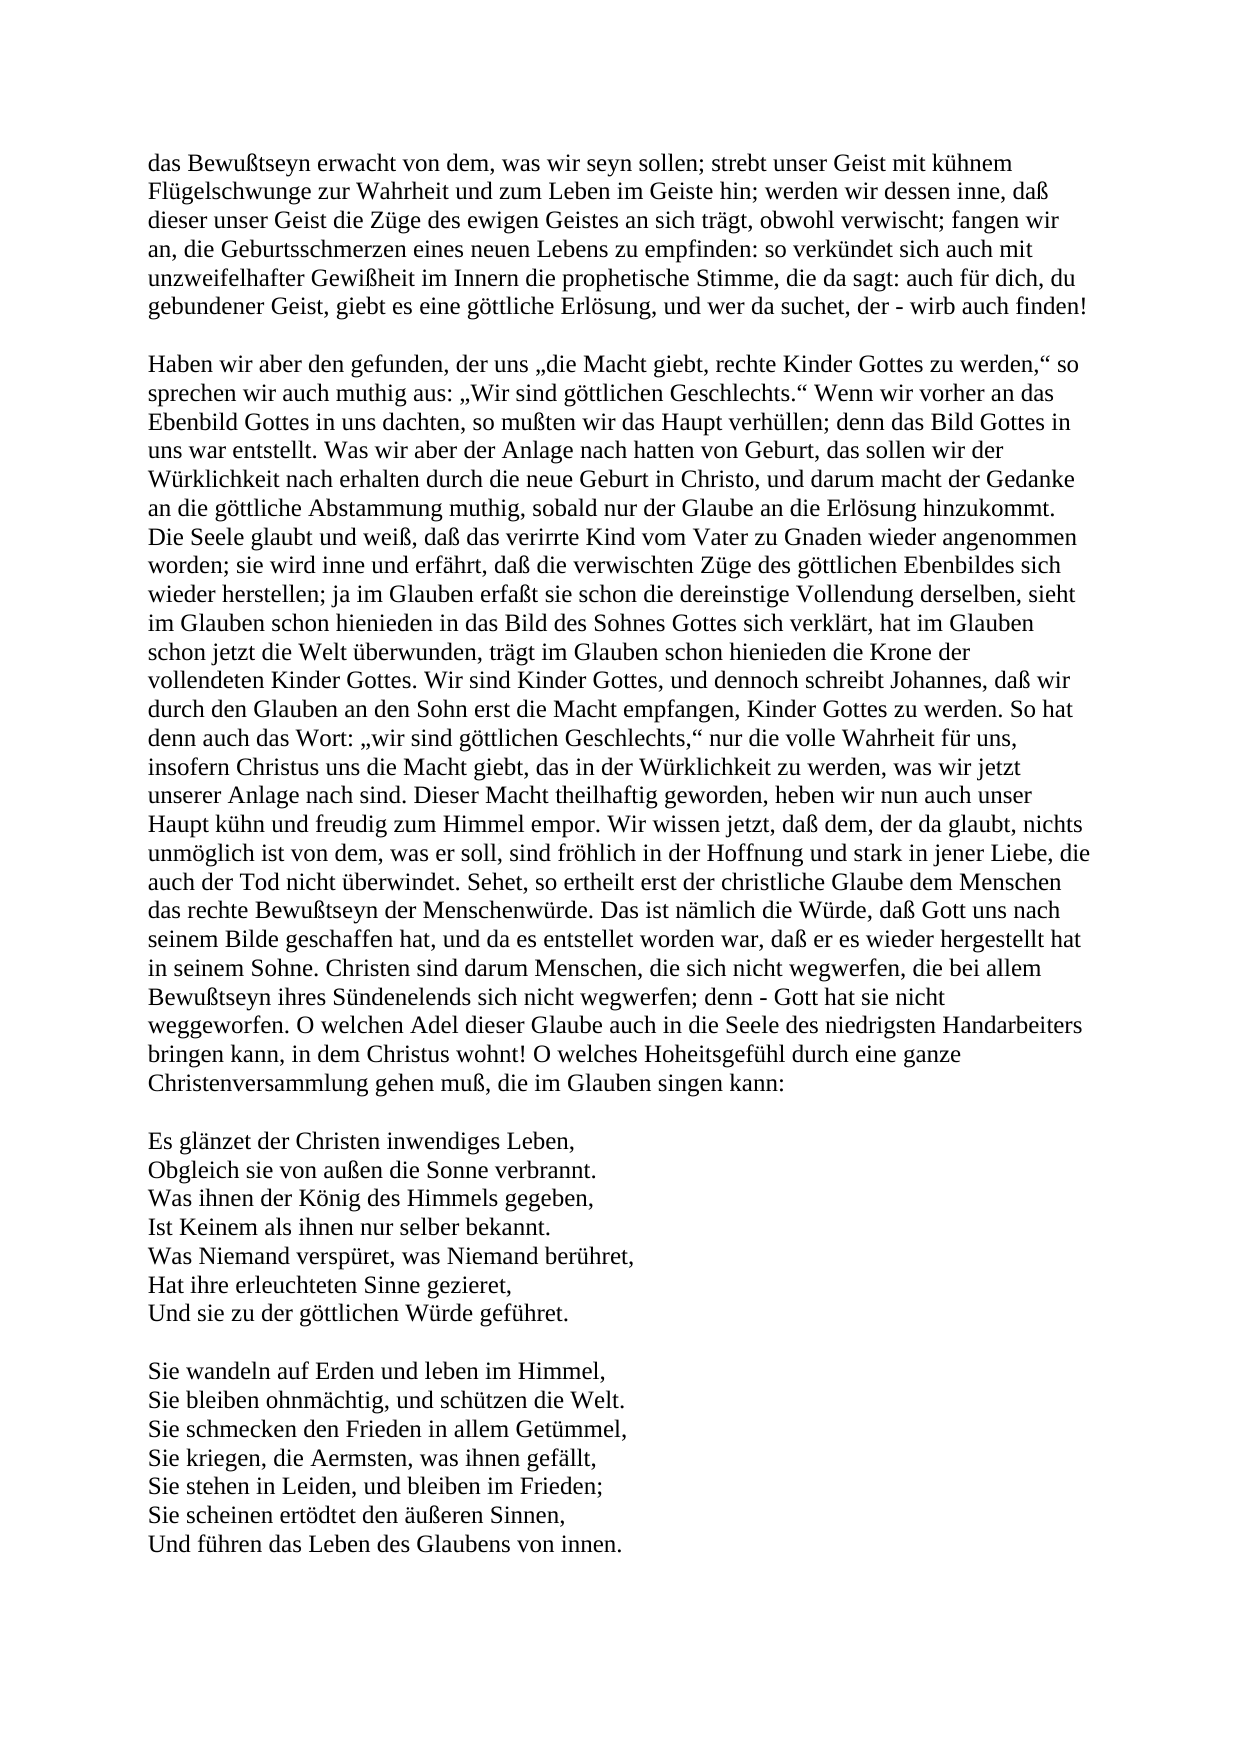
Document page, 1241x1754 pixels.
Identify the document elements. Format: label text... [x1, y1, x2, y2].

text Es glänzet der Christen inwendiges Leben, Obgleich sie von außen die Sonne verbrannt. Was ihnen der König des Himmels gegeben, Ist Keinem als ihnen nur selber bekannt. Was Niemand verspüret, was Niemand berühret, Hat ihre erleuchteten Sinne gezieret, Und sie zu der göttlichen Würde geführet. [148, 1126, 1093, 1327]
text Sie wandeln auf Erden und leben im Himmel, Sie bleiben ohnmächtig, und schützen die Welt. Sie schmecken den Frieden in allem Getümmel, Sie kriegen, die Aermsten, was ihnen gefällt, Sie stehen in Leiden, und bleiben im Frieden; Sie scheinen ertödtet den äußeren Sinnen, Und führen das Leben des Glaubens von innen. [148, 1356, 1093, 1558]
text Haben wir aber den gefunden, der uns „die Macht giebt, rechte Kinder Gottes zu werden,“ so sprechen wir auch muthig aus: „Wir sind göttlichen Geschlechts.“ Wenn wir vorher an das Ebenbild Gottes in uns dachten, so mußten wir das Haupt verhüllen; denn das Bild Gottes in uns war entstellt. Was wir aber der Anlage nach hatten von Geburt, das sollen wir der Würklichkeit nach erhalten durch die neue Geburt in Christo, und darum macht der Gedanke an die göttliche Abstammung muthig, sobald nur der Glaube an die Erlösung hinzukommt. Die Seele glaubt und weiß, daß das verirrte Kind vom Vater zu Gnaden wieder angenommen worden; sie wird inne und erfährt, daß die verwischten Züge des göttlichen Ebenbildes sich wieder herstellen; ja im Glauben erfaßt sie schon die dereinstige Vollendung derselben, sieht im Glauben schon hienieden in das Bild des Sohnes Gottes sich verklärt, hat im Glauben schon jetzt die Welt überwunden, trägt im Glauben schon hienieden die Krone der vollendeten Kinder Gottes. Wir sind Kinder Gottes, und dennoch schreibt Johannes, daß wir durch den Glauben an den Sohn erst die Macht empfangen, Kinder Gottes zu werden. So hat denn auch das Wort: „wir sind göttlichen Geschlechts,“ nur die volle Wahrheit für uns, insofern Christus uns die Macht giebt, das in der Würklichkeit zu werden, was wir jetzt unserer Anlage nach sind. Dieser Macht theilhaftig geworden, heben wir nun auch unser Haupt kühn und freudig zum Himmel empor. Wir wissen jetzt, daß dem, der da glaubt, nichts unmöglich ist von dem, was er soll, sind fröhlich in der Hoffnung und stark in jener Liebe, die auch der Tod nicht überwindet. Sehet, so ertheilt erst der christliche Glaube dem Menschen das rechte Bewußtseyn der Menschenwürde. Das ist nämlich die Würde, daß Gott uns nach seinem Bilde geschaffen hat, und da es entstellet worden war, daß er es wieder hergestellt hat in seinem Sohne. Christen sind darum Menschen, die sich nicht wegwerfen, die bei allem Bewußtseyn ihres Sündenelends sich nicht wegwerfen; denn - Gott hat sie nicht weggeworfen. O welchen Adel dieser Glaube auch in die Seele des niedrigsten Handarbeiters bringen kann, in dem Christus wohnt! O welches Hoheitsgefühl durch eine ganze Christenversammlung gehen muß, die im Glauben singen kann: [148, 349, 1093, 1097]
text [148, 148, 1093, 320]
